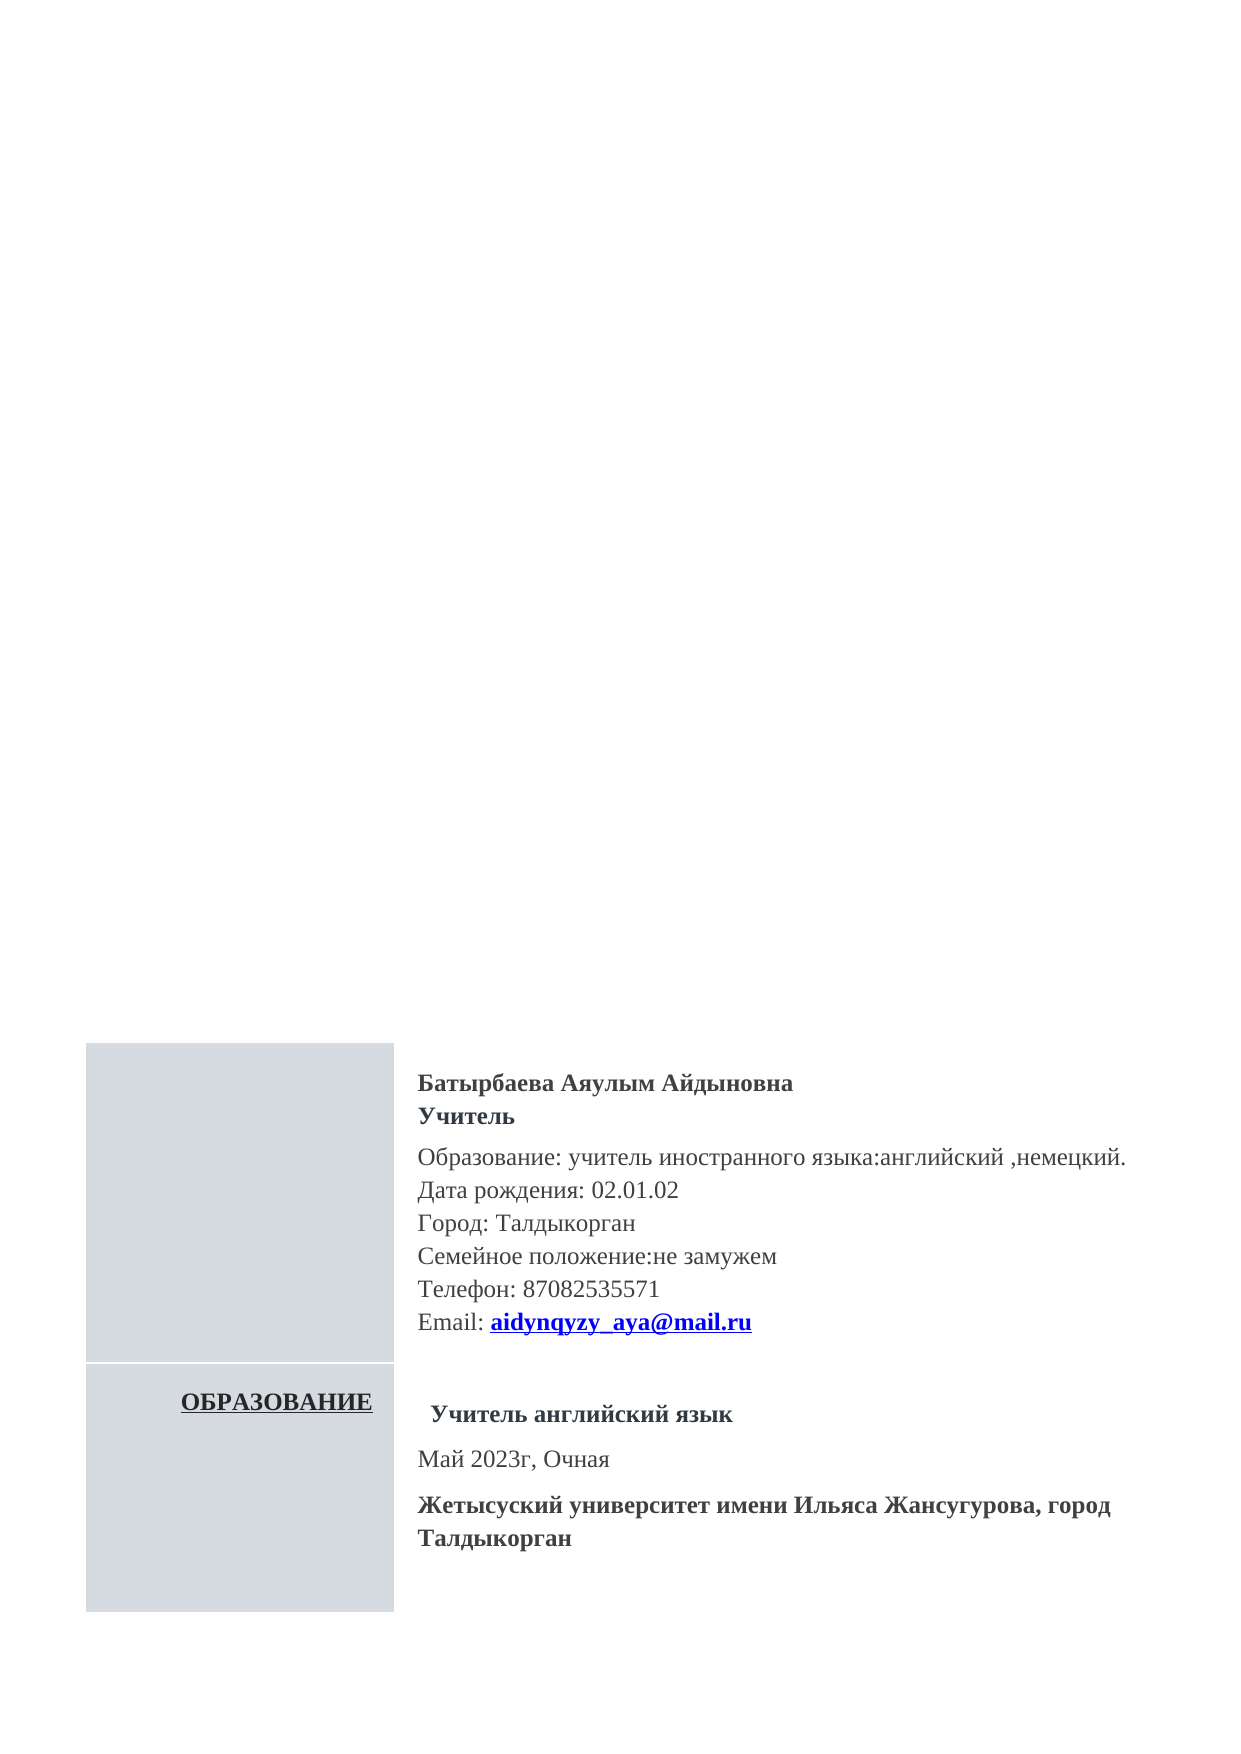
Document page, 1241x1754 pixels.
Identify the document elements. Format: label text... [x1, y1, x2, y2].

table_cell Учитель английский язык Май 2023г, Очная Жетысуский университет имени Ильяса Жансугурова, город Талдыкорган [396, 1364, 1194, 1612]
table_header Батырбаева Аяулым Айдыновна Учитель Образование: учитель иностранного языка:английский ,немецкий. Дата рождения: 02.01.02 Город: Талдыкорган Семейное положение:не замужем Телефон: 87082535571 Email: aidynqyzy_aya@mail.ru [396, 1045, 1194, 1362]
table_header [86, 1043, 394, 1362]
table_cell ОБРАЗОВАНИЕ [86, 1364, 394, 1612]
